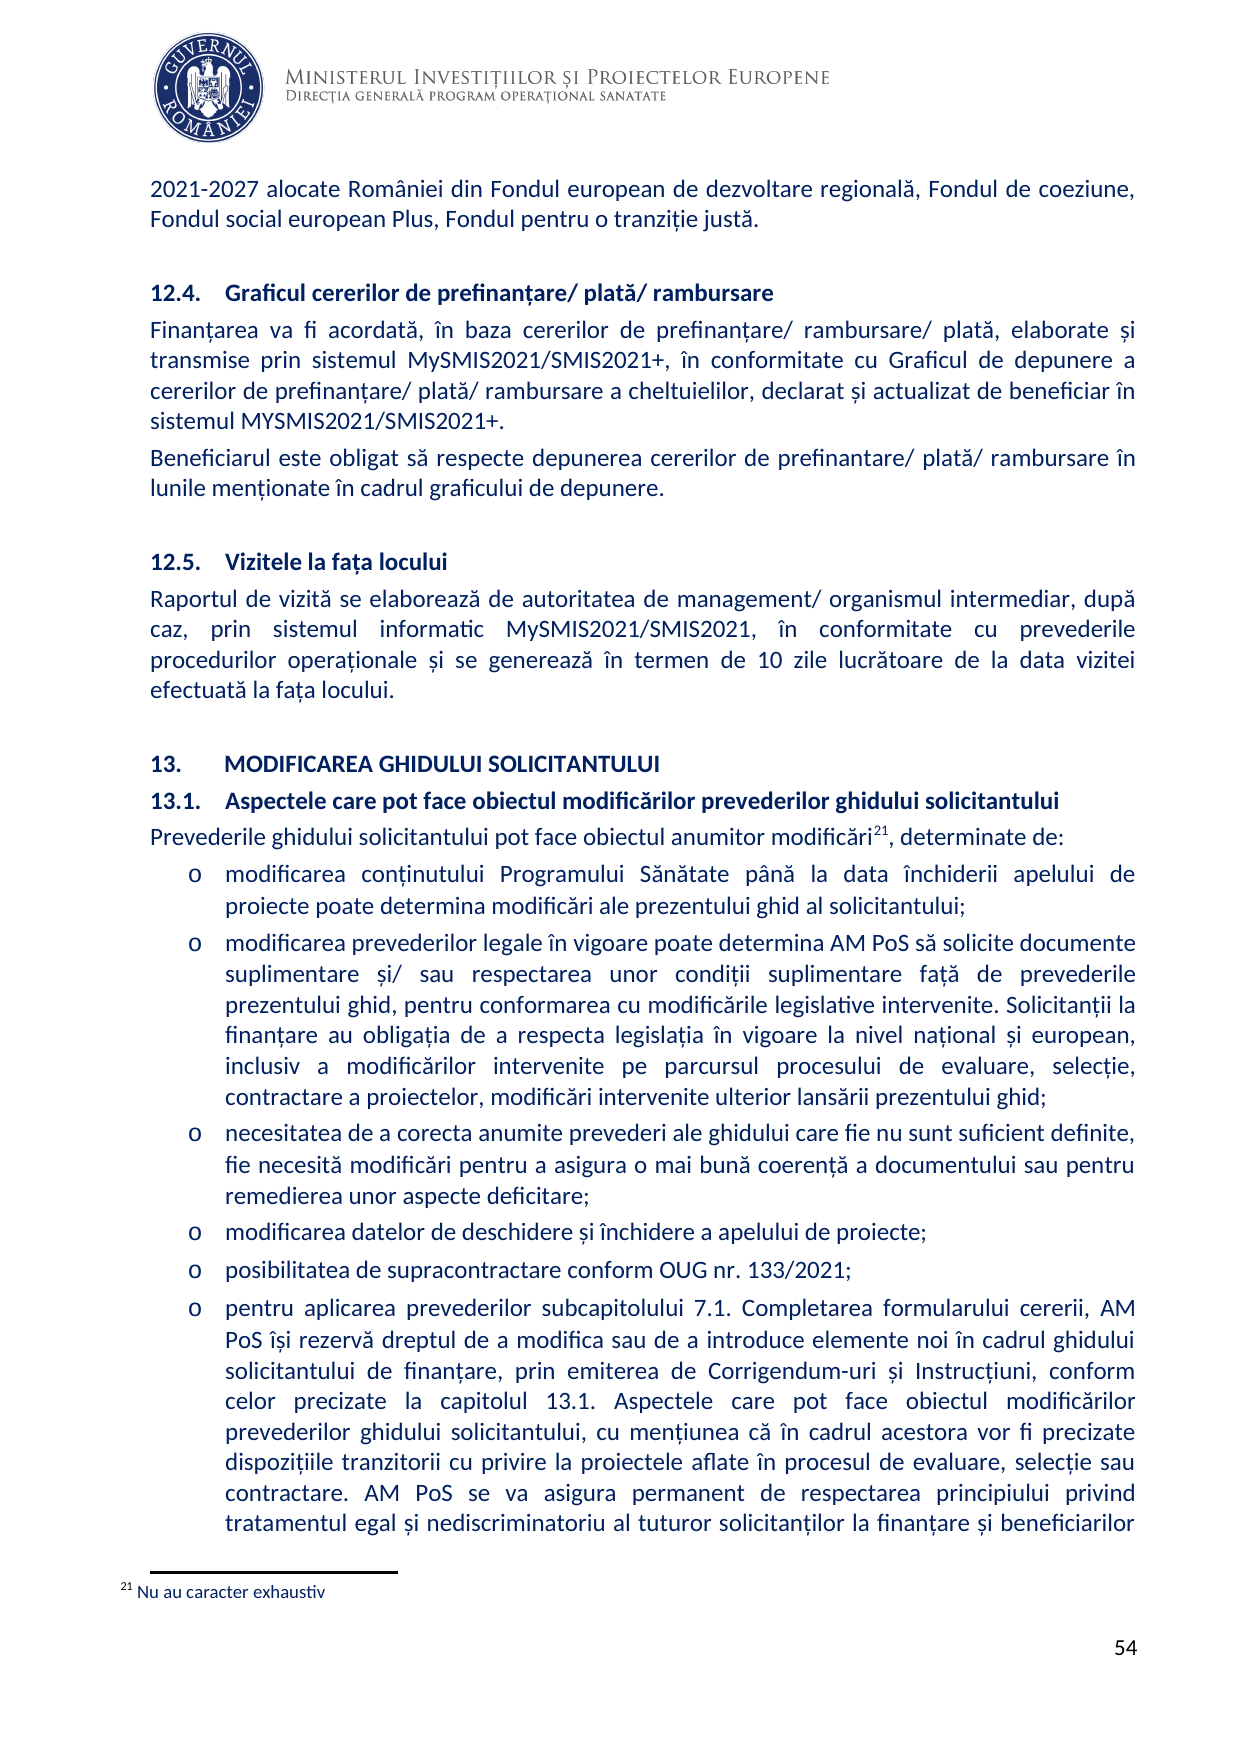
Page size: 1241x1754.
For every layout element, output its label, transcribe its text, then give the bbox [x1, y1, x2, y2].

list necesitatea de a corecta anumite prevederi ale ghidului care fie nu sunt suficient definite, fie necesită modificări pentru a asigura o mai bună coerență a documentului sau pentru remedierea unor aspecte deficitare; [187, 1117, 1137, 1210]
list modificarea conținutului Programului Sănătate până la data închiderii apelului de proiecte poate determina modificări ale prezentului ghid al solicitantului; [187, 858, 1137, 921]
list Graficul cererilor de prefinanțare/ plată/ rambursare [150, 277, 1137, 307]
list modificarea prevederilor legale în vigoare poate determina AM PoS să solicite documente suplimentare și/ sau respectarea unor condiții suplimentare față de prevederile prezentului ghid, pentru conformarea cu modificările legislative intervenite. Solicitanții la finanțare au obligația de a respecta legislația în vigoare la nivel național și european, inclusiv a modificărilor intervenite pe parcursul procesului de evaluare, selecție, contractare a proiectelor, modificări intervenite ulterior lansării prezentului ghid; [187, 927, 1137, 1111]
text Finanțarea va fi acordată, în baza cererilor de prefinanțare/ rambursare/ plată, elaborate și transmise prin sistemul MySMIS2021/SMIS2021+, în conformitate cu Graficul de depunere a cererilor de prefinanțare/ plată/ rambursare a cheltuielilor, declarat și actualizat de beneficiar în sistemul MYSMIS2021/SMIS2021+. [150, 314, 1137, 436]
list Vizitele la fața locului [150, 546, 1137, 577]
picture [150, 29, 854, 145]
list modificarea datelor de deschidere și închidere a apelului de proiecte; [187, 1217, 1137, 1248]
text Beneficiarul este obligat să respecte depunerea cererilor de prefinantare/ plată/ rambursare în lunile menționate în cadrul graficului de depunere. [150, 442, 1137, 503]
list posibilitatea de supracontractare conform OUG nr. 133/2021; [187, 1254, 1137, 1286]
text Raportul de vizită se elaborează de autoritatea de management/ organismul intermediar, după caz, prin sistemul informatic MySMIS2021/SMIS2021, în conformitate cu prevederile procedurilor operaționale și se generează în termen de 10 zile lucrătoare de la data vizitei efectuată la fața locului. [150, 583, 1137, 705]
text Prevederile ghidului solicitantului pot face obiectul anumitor modificări, determinate de: [150, 822, 1137, 852]
list MODIFICAREA GHIDULUI SOLICITANTULUI [150, 748, 1137, 778]
list Aspectele care pot face obiectul modificărilor prevederilor ghidului solicitantului [150, 785, 1137, 815]
